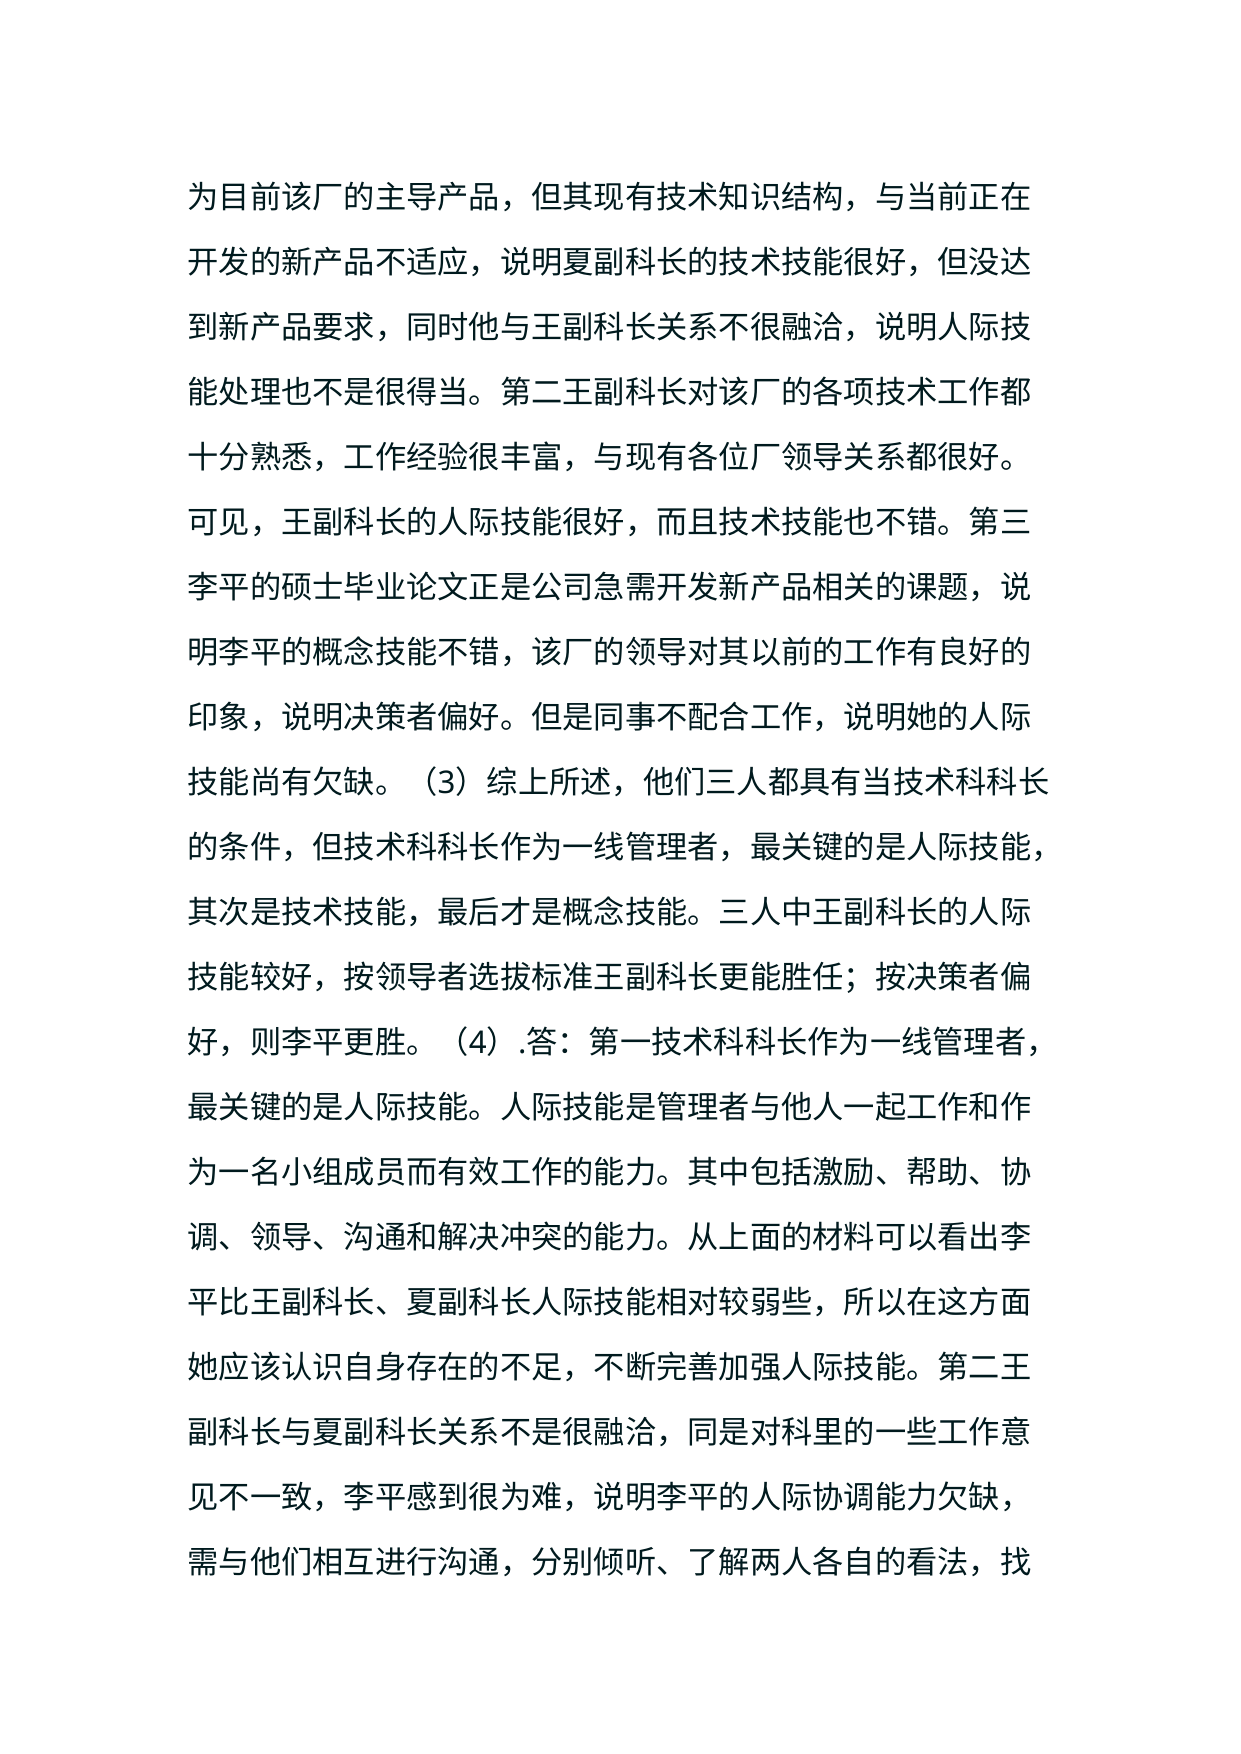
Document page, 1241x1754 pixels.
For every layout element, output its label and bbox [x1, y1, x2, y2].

list [187, 162, 1053, 1592]
